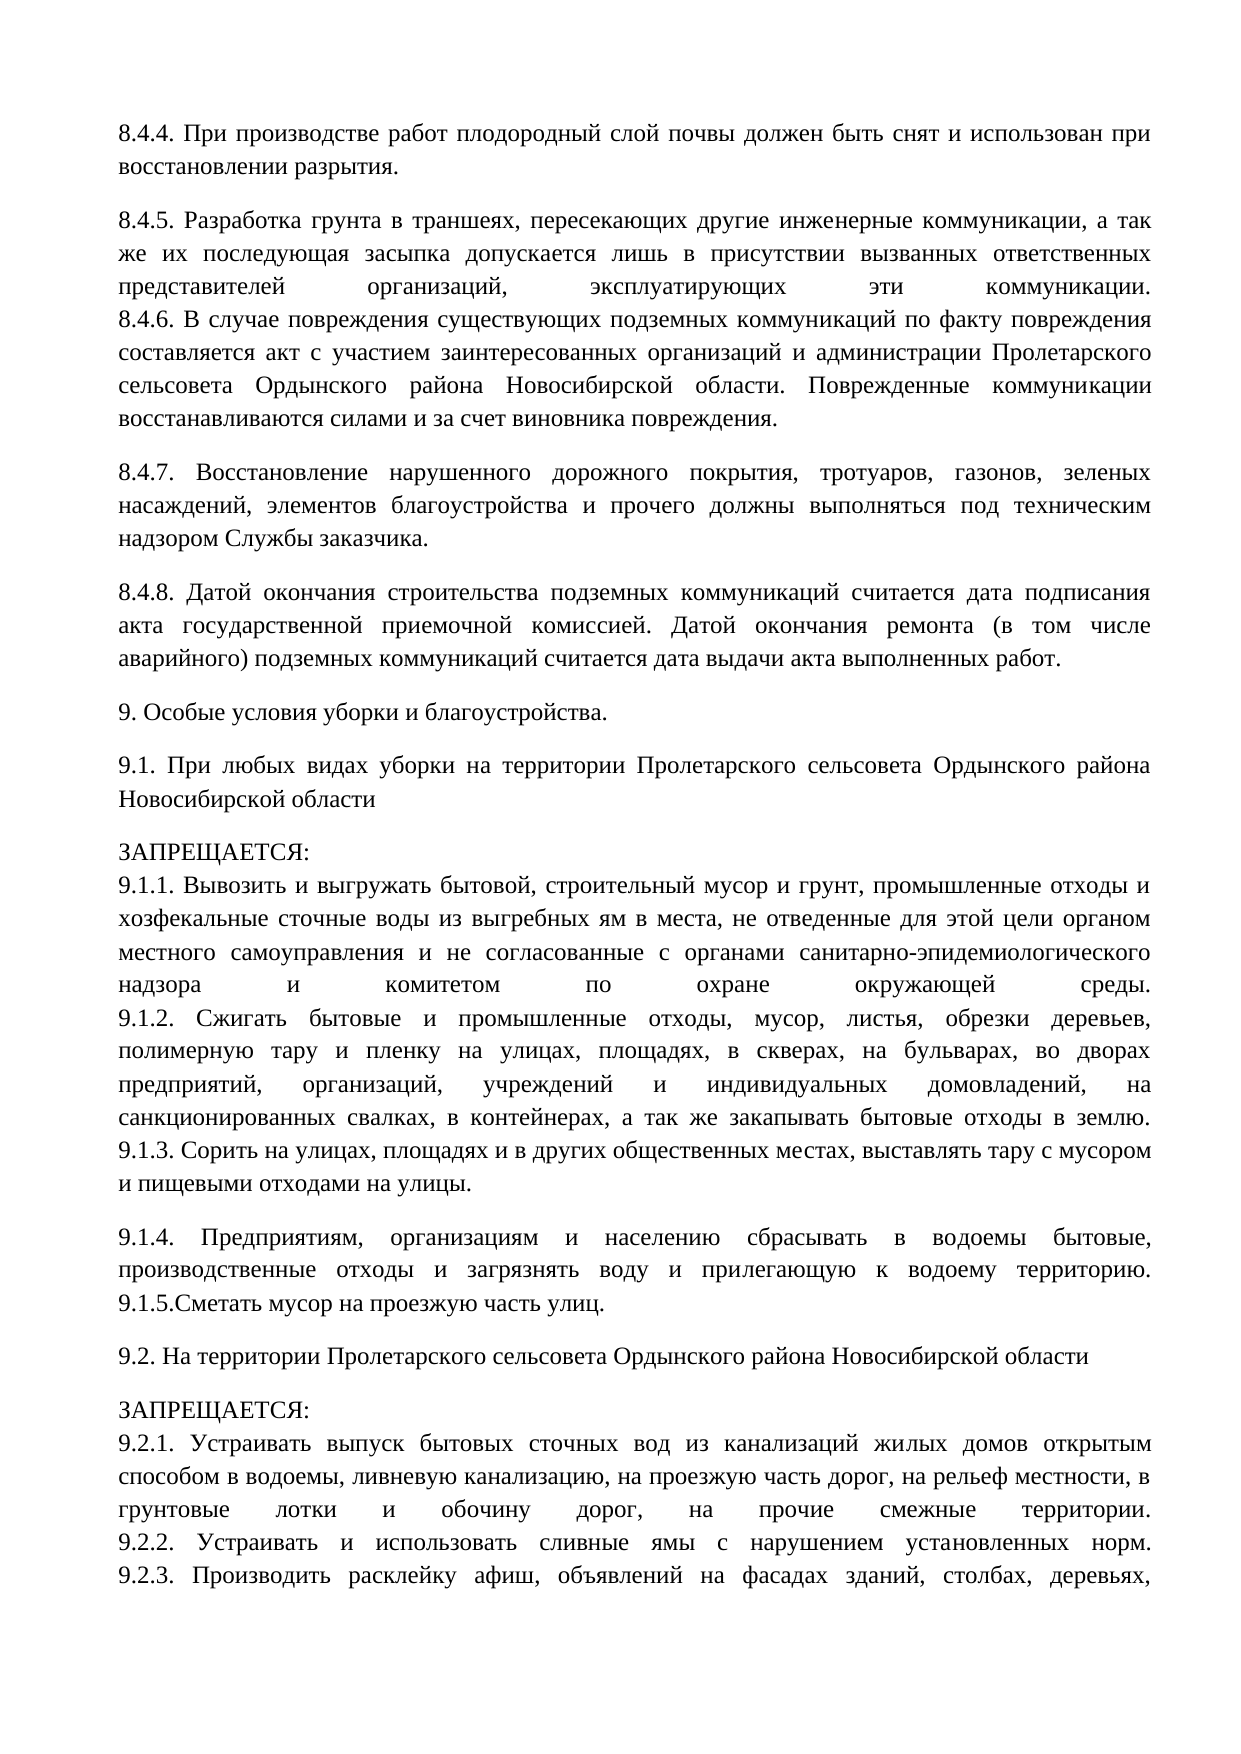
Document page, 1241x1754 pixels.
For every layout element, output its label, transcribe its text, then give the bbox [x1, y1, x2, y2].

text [118, 1395, 1152, 1589]
text 8.4.7. Восстановление нарушенного дорожного покрытия, тротуаров, газонов, зеленых насаждений, элементов благоустройства и прочего должны выполняться под техническим надзором Службы заказчика. [118, 457, 1152, 552]
text 9.2. На территории Пролетарского сельсовета Ордынского района Новосибирской области [118, 1341, 1152, 1370]
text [118, 118, 1152, 180]
text 9. Особые условия уборки и благоустройства. [118, 697, 1152, 726]
text 9.1. При любых видах уборки на территории Пролетарского сельсовета Ордынского района Новосибирской области [118, 751, 1152, 812]
text ЗАПРЕЩАЕТСЯ: 9.1.1. Вывозить и выгружать бытовой, строительный мусор и грунт, промышленные отходы и хозфекальные сточные воды из выгребных ям в места, не отведенные для этой цели органом местного самоуправления и не согласованные с органами санитарно-эпидемиологического надзора и комитетом по охране окружающей среды. 9.1.2. Сжигать бытовые и промышленные отходы, мусор, листья, обрезки деревьев, полимерную тару и пленку на улицах, площадях, в скверах, на бульварах, во дворах предприятий, организаций, учреждений и индивидуальных домовладений, на санкционированных свалках, в контейнерах, а так же закапывать бытовые отходы в землю. 9.1.3. Сорить на улицах, площадях и в других общественных местах, выставлять тару с мусором и пищевыми отходами на улицы. [118, 837, 1152, 1196]
text 8.4.5. Разработка грунта в траншеях, пересекающих другие инженерные коммуникации, а так же их последующая засыпка допускается лишь в присутствии вызванных ответственных представителей организаций, эксплуатирующих эти коммуникации. 8.4.6. В случае повреждения существующих подземных коммуникаций по факту повреждения составляется акт с участием заинтересованных организаций и администрации Пролетарского сельсовета Ордынского района Новосибирской области. Поврежденные коммуникации восстанавливаются силами и за счет виновника повреждения. [118, 205, 1152, 432]
text 9.1.4. Предприятиям, организациям и населению сбрасывать в водоемы бытовые, производственные отходы и загрязнять воду и прилегающую к водоему территорию. 9.1.5.Сметать мусор на проезжую часть улиц. [118, 1222, 1152, 1316]
text 8.4.8. Датой окончания строительства подземных коммуникаций считается дата подписания акта государственной приемочной комиссией. Датой окончания ремонта (в том числе аварийного) подземных коммуникаций считается дата выдачи акта выполненных работ. [118, 577, 1152, 672]
